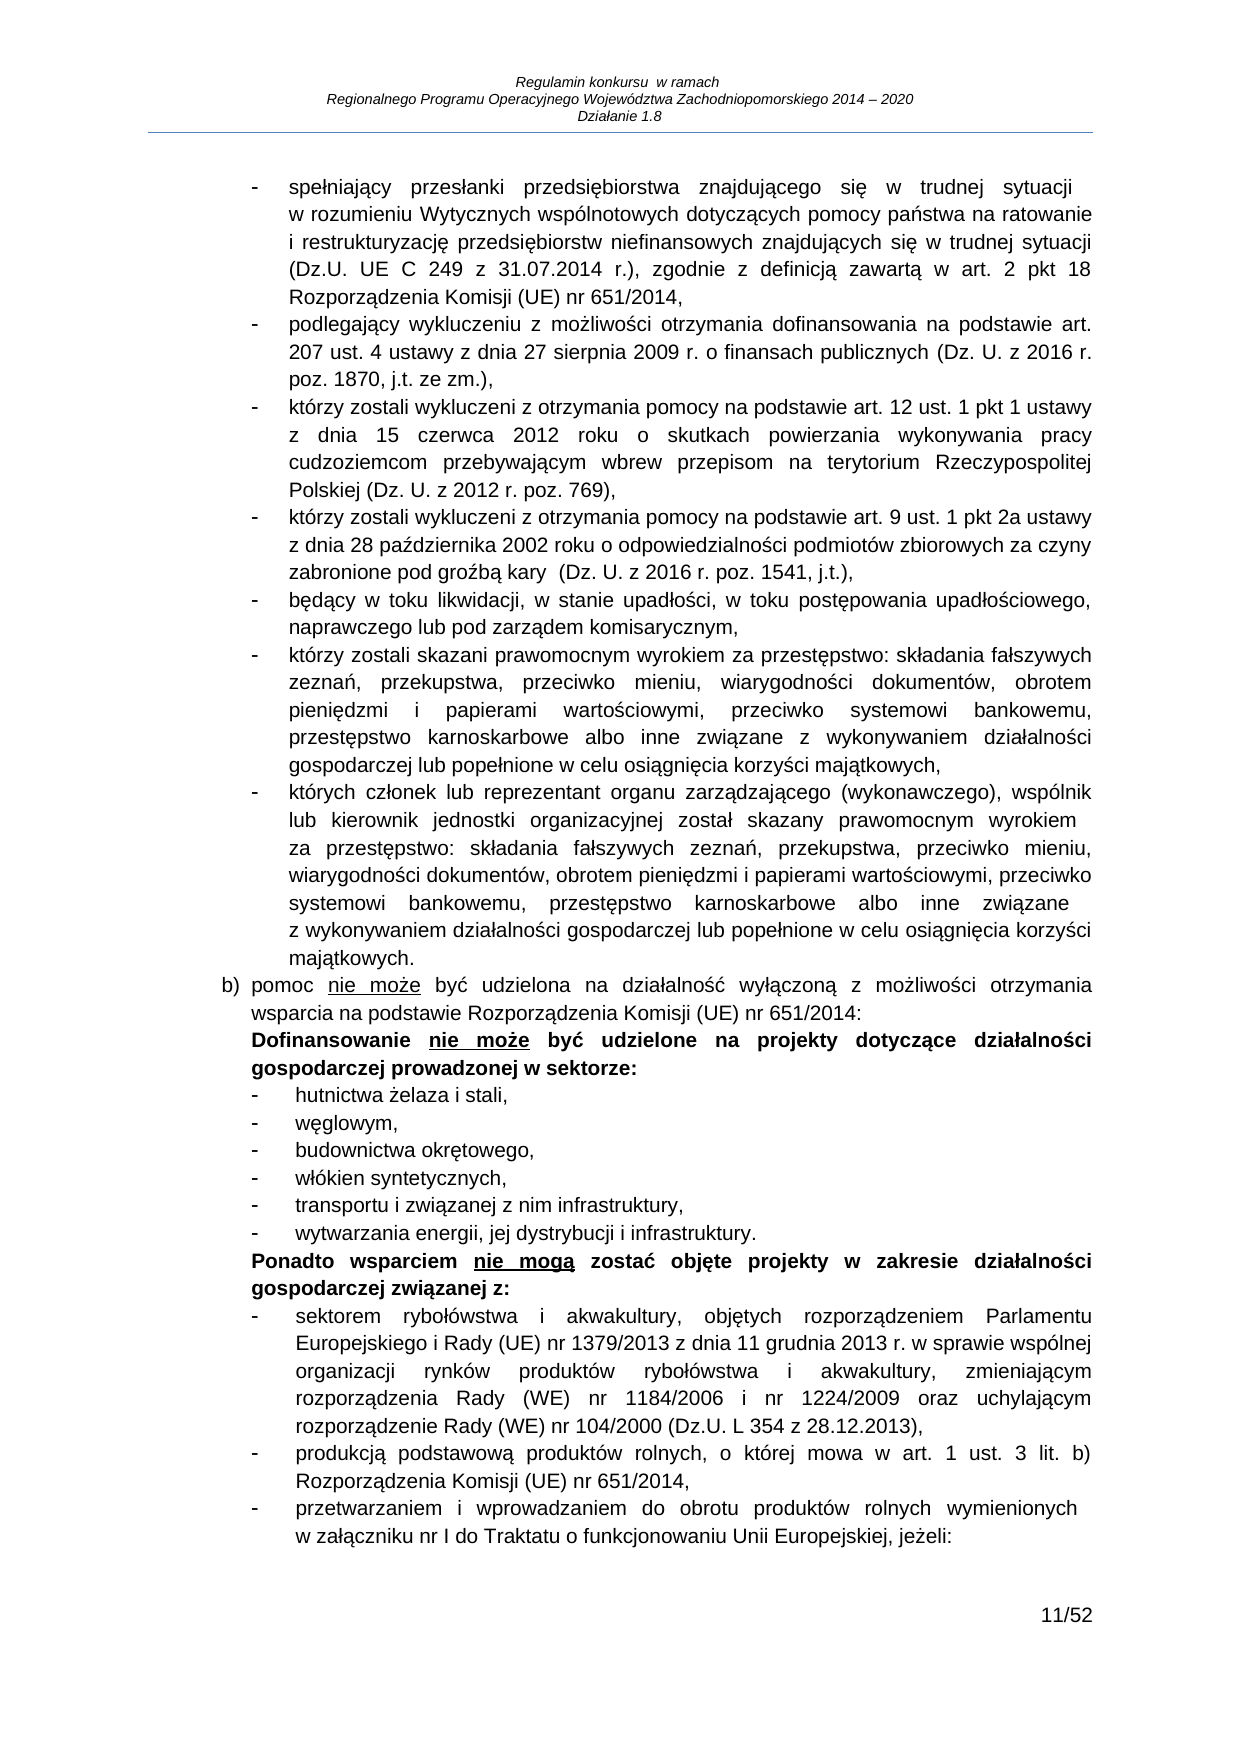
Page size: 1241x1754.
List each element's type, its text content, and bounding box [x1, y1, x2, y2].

list których członek lub reprezentant organu zarządzającego (wykonawczego), wspólnik lub kierownik jednostki organizacyjnej został skazany prawomocnym wyrokiem za przestępstwo: składania fałszywych zeznań, przekupstwa, przeciwko mieniu, wiarygodności dokumentów, obrotem pieniędzmi i papierami wartościowymi, przeciwko systemowi bankowemu, przestępstwo karnoskarbowe albo inne związane z wykonywaniem działalności gospodarczej lub popełnione w celu osiągnięcia korzyści majątkowych. [251, 780, 1093, 969]
list węglowym, [251, 1110, 1093, 1134]
subtitle przetwarzaniem i wprowadzaniem do obrotu produktów rolnych wymienionych w załączniku nr I do Traktatu o funkcjonowaniu Unii Europejskiej, jeżeli: [251, 1496, 1093, 1548]
subtitle Ponadto wsparciem nie mogą zostać objęte projekty w zakresie działalności gospodarczej związanej z: [251, 1248, 1093, 1300]
list którzy zostali wykluczeni z otrzymania pomocy na podstawie art. 9 ust. 1 pkt 2a ustawy z dnia 28 października 2002 roku o odpowiedzialności podmiotów zbiorowych za czyny zabronione pod groźbą kary (Dz. U. z 2016 r. poz. 1541, j.t.), [251, 505, 1093, 584]
list sektorem rybołówstwa i akwakultury, objętych rozporządzeniem Parlamentu Europejskiego i Rady (UE) nr 1379/2013 z dnia 11 grudnia 2013 r. w sprawie wspólnej organizacji rynków produktów rybołówstwa i akwakultury, zmieniającym rozporządzenia Rady (WE) nr 1184/2006 i nr 1224/2009 oraz uchylającym rozporządzenie Rady (WE) nr 104/2000 (Dz.U. L 354 z 28.12.2013), [251, 1303, 1093, 1437]
list spełniający przesłanki przedsiębiorstwa znajdującego się w trudnej sytuacji w rozumieniu Wytycznych wspólnotowych dotyczących pomocy państwa na ratowanie i restrukturyzację przedsiębiorstw niefinansowych znajdujących się w trudnej sytuacji (Dz.U. UE C 249 z 31.07.2014 r.), zgodnie z definicją zawartą w art. 2 pkt 18 Rozporządzenia Komisji (UE) nr 651/2014, [251, 174, 1093, 309]
list którzy zostali wykluczeni z otrzymania pomocy na podstawie art. 12 ust. 1 pkt 1 ustawy z dnia 15 czerwca 2012 roku o skutkach powierzania wykonywania pracy cudzoziemcom przebywającym wbrew przepisom na terytorium Rzeczypospolitej Polskiej (Dz. U. z 2012 r. poz. 769), [251, 395, 1093, 501]
list wytwarzania energii, jej dystrybucji i infrastruktury. [251, 1221, 1093, 1245]
list podlegający wykluczeniu z możliwości otrzymania dofinansowania na podstawie art. 207 ust. 4 ustawy z dnia 27 sierpnia 2009 r. o finansach publicznych (Dz. U. z 2016 r. poz. 1870, j.t. ze zm.), [251, 312, 1093, 391]
list budownictwa okrętowego, [251, 1138, 1093, 1162]
list hutnictwa żelaza i stali, [251, 1083, 1093, 1107]
subtitle pomoc nie może być udzielona na działalność wyłączoną z możliwości otrzymania wsparcia na podstawie Rozporządzenia Komisji (UE) nr 651/2014: [221, 973, 1093, 1024]
subtitle Dofinansowanie nie może być udzielone na projekty dotyczące działalności gospodarczej prowadzonej w sektorze: [251, 1028, 1093, 1079]
list włókien syntetycznych, [251, 1166, 1093, 1190]
list będący w toku likwidacji, w stanie upadłości, w toku postępowania upadłościowego, naprawczego lub pod zarządem komisarycznym, [251, 587, 1093, 639]
list produkcją podstawową produktów rolnych, o której mowa w art. 1 ust. 3 lit. b) Rozporządzenia Komisji (UE) nr 651/2014, [251, 1441, 1093, 1493]
list którzy zostali skazani prawomocnym wyrokiem za przestępstwo: składania fałszywych zeznań, przekupstwa, przeciwko mieniu, wiarygodności dokumentów, obrotem pieniędzmi i papierami wartościowymi, przeciwko systemowi bankowemu, przestępstwo karnoskarbowe albo inne związane z wykonywaniem działalności gospodarczej lub popełnione w celu osiągnięcia korzyści majątkowych, [251, 643, 1093, 777]
list transportu i związanej z nim infrastruktury, [251, 1193, 1093, 1217]
